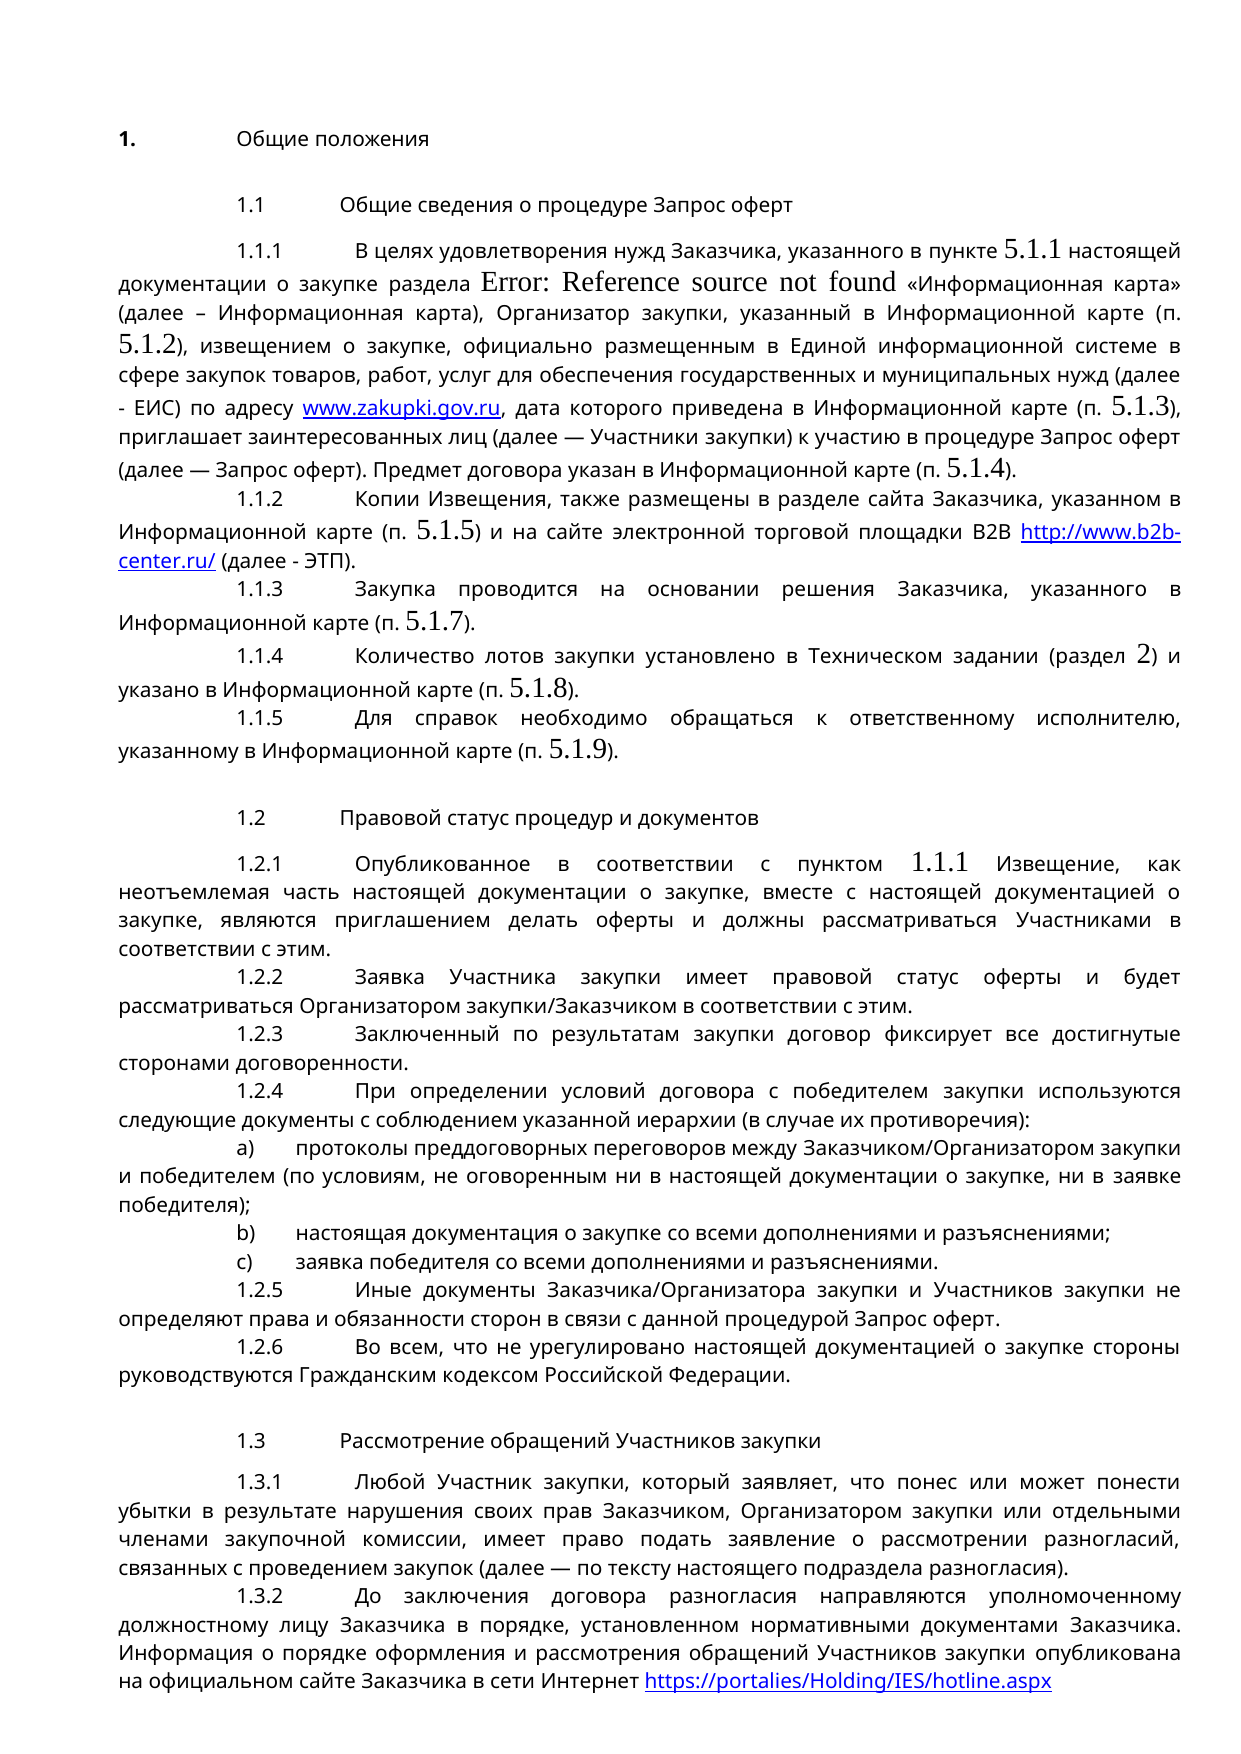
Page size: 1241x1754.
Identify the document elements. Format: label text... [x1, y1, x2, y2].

list Во всем, что не урегулировано настоящей документацией о закупке стороны руководствуются Гражданским кодексом Российской Федерации. [118, 1332, 1181, 1389]
list Опубликованное в соответствии с пунктом 1.1.1 Извещение, как неотъемлемая часть настоящей документации о закупке, вместе с настоящей документацией о закупке, являются приглашением делать оферты и должны рассматриваться Участниками в соответствии с этим. [118, 844, 1181, 962]
list Иные документы Заказчика/Организатора закупки и Участников закупки не определяют права и обязанности сторон в связи с данной процедурой Запрос оферт. [118, 1275, 1181, 1332]
list заявка победителя со всеми дополнениями и разъяснениями. [118, 1247, 1181, 1275]
list Любой Участник закупки, который заявляет, что понес или может понести убытки в результате нарушения своих прав Заказчиком, Организатором закупки или отдельными членами закупочной комиссии, имеет право подать заявление о рассмотрении разногласий, связанных с проведением закупок (далее — по тексту настоящего подраздела разногласия). [118, 1467, 1181, 1581]
list Заключенный по результатам закупки договор фиксирует все достигнутые сторонами договоренности. [118, 1019, 1181, 1076]
list Для справок необходимо обращаться к ответственному исполнителю, указанному в Информационной карте (п. 5.1.9). [118, 703, 1181, 765]
subtitle Общие сведения о процедуре Запрос оферт [118, 190, 1181, 218]
subtitle Правовой статус процедур и документов [118, 803, 1181, 831]
list настоящая документация о закупке со всеми дополнениями и разъяснениями; [118, 1218, 1181, 1247]
list Количество лотов закупки установлено в Техническом задании (раздел 2) и указано в Информационной карте (п. 5.1.8). [118, 636, 1181, 703]
list протоколы преддоговорных переговоров между Заказчиком/Организатором закупки и победителем (по условиям, не оговоренным ни в настоящей документации о закупке, ни в заявке победителя); [118, 1133, 1181, 1218]
subtitle Рассмотрение обращений Участников закупки [118, 1427, 1181, 1455]
list Копии Извещения, также размещены в разделе сайта Заказчика, указанном в Информационной карте (п. 5.1.5) и на сайте электронной торговой площадки B2B http://www.b2b-center.ru/ (далее - ЭТП). [118, 484, 1181, 574]
list Закупка проводится на основании решения Заказчика, указанного в Информационной карте (п. 5.1.7). [118, 574, 1181, 636]
list При определении условий договора с победителем закупки используются следующие документы с соблюдением указанной иерархии (в случае их противоречия): [118, 1076, 1181, 1133]
subtitle Общие положения [118, 124, 1181, 152]
list Заявка Участника закупки имеет правовой статус оферты и будет рассматриваться Организатором закупки/Заказчиком в соответствии с этим. [118, 962, 1181, 1019]
list До заключения договора разногласия направляются уполномоченному должностному лицу Заказчика в порядке, установленном нормативными документами Заказчика. Информация о порядке оформления и рассмотрения обращений Участников закупки опубликована на официальном сайте Заказчика в сети Интернет https://portalies/Holding/IES/hotline.aspx [118, 1581, 1181, 1695]
